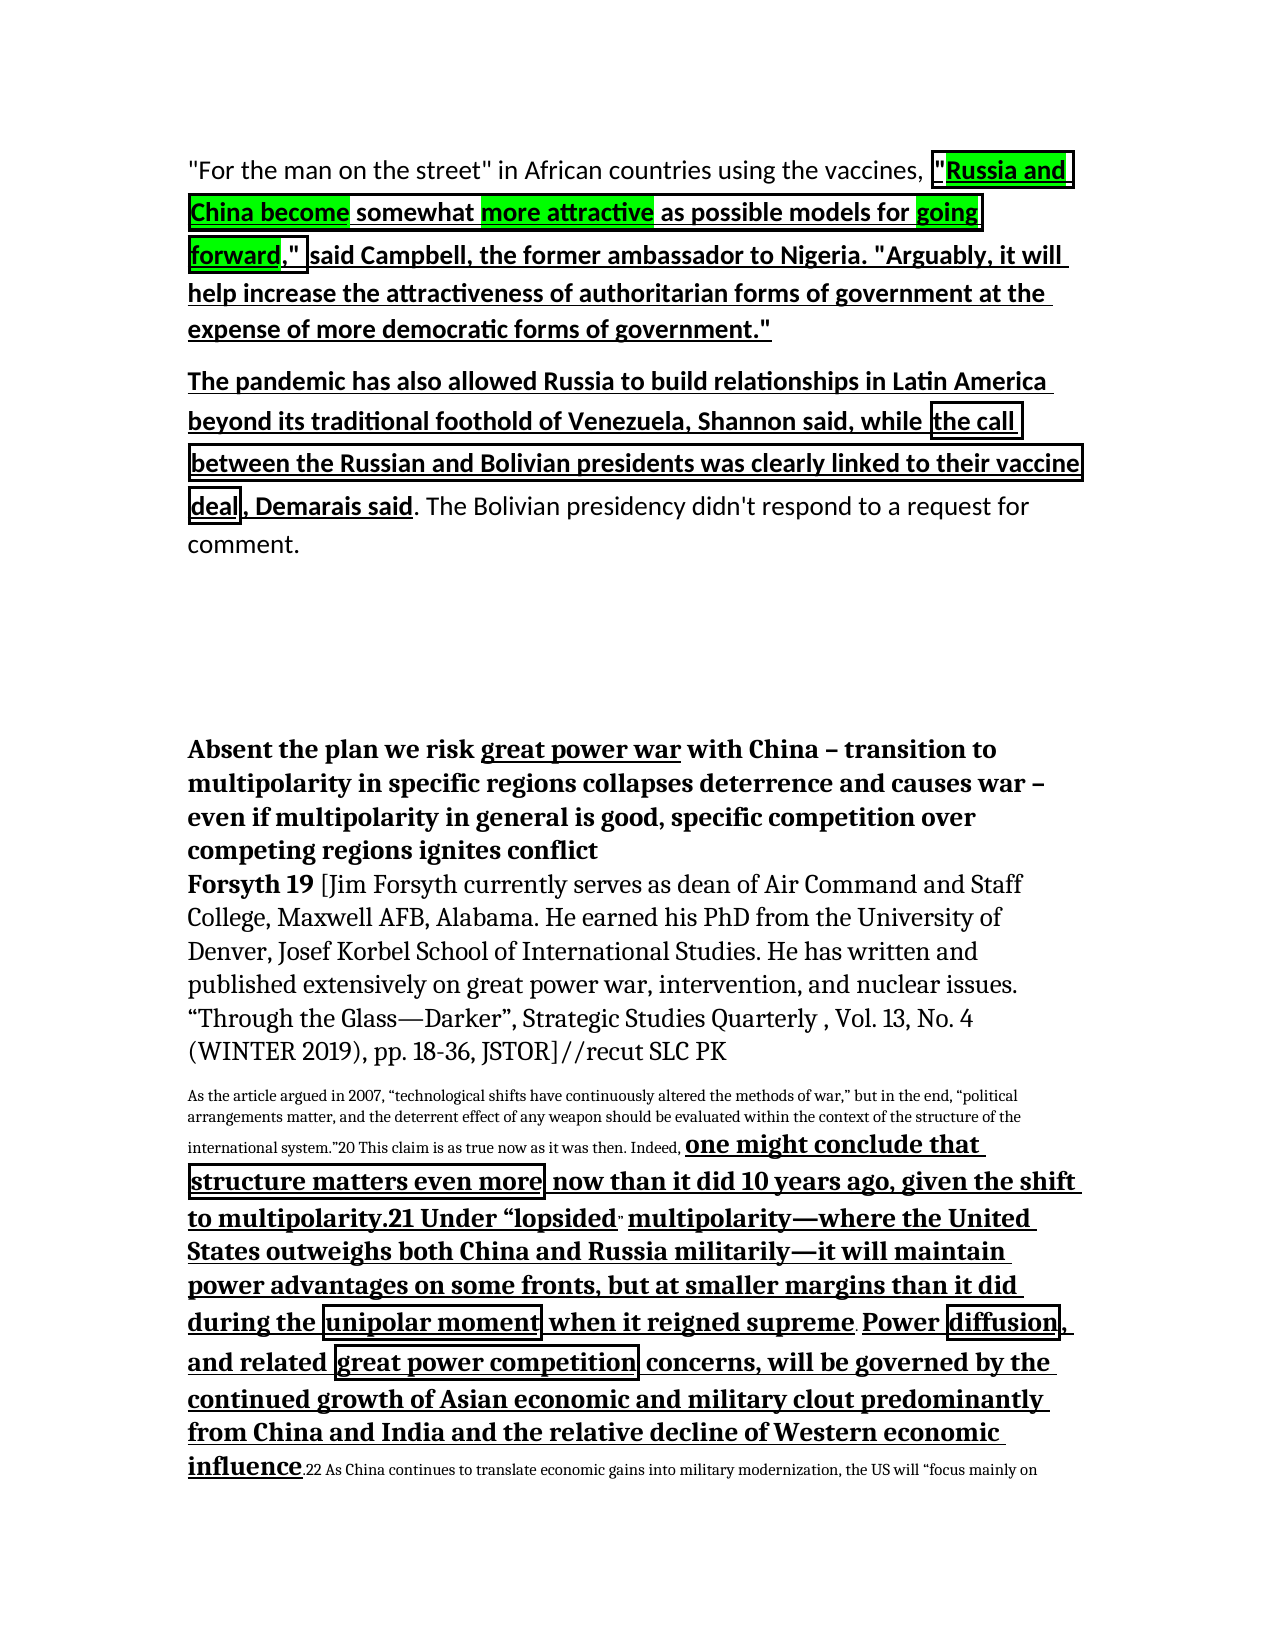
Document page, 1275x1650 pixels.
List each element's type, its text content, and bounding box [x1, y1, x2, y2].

subtitle Absent the plan we risk great power war with China – transition to multipolarity in specific regions collapses deterrence and causes war – even if multipolarity in general is good, specific competition over competing regions ignites conflict [187, 734, 1087, 866]
text Forsyth 19 [Jim Forsyth currently serves as dean of Air Command and Staff College, Maxwell AFB, Alabama. He earned his PhD from the University of Denver, Josef Korbel School of International Studies. He has written and published extensively on great power war, intervention, and nuclear issues. “Through the Glass—Darker”, Strategic Studies Quarterly , Vol. 13, No. 4 (WINTER 2019), pp. 18-36, JSTOR]//recut SLC PK [187, 869, 1087, 1067]
text "For the man on the street" in African countries using the vaccines, "Russia and China become somewhat more attractive as possible models for going forward," said Campbell, the former ambassador to Nigeria. "Arguably, it will help increase the attractiveness of authoritarian forms of government at the expense of more democratic forms of government." [187, 150, 1087, 345]
text The pandemic has also allowed Russia to build relationships in Latin America beyond its traditional foothold of Venezuela, Shannon said, while the call between the Russian and Bolivian presidents was clearly linked to their vaccine deal, Demarais said. The Bolivian presidency didn't respond to a request for comment. [187, 364, 1087, 560]
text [187, 1087, 1087, 1482]
